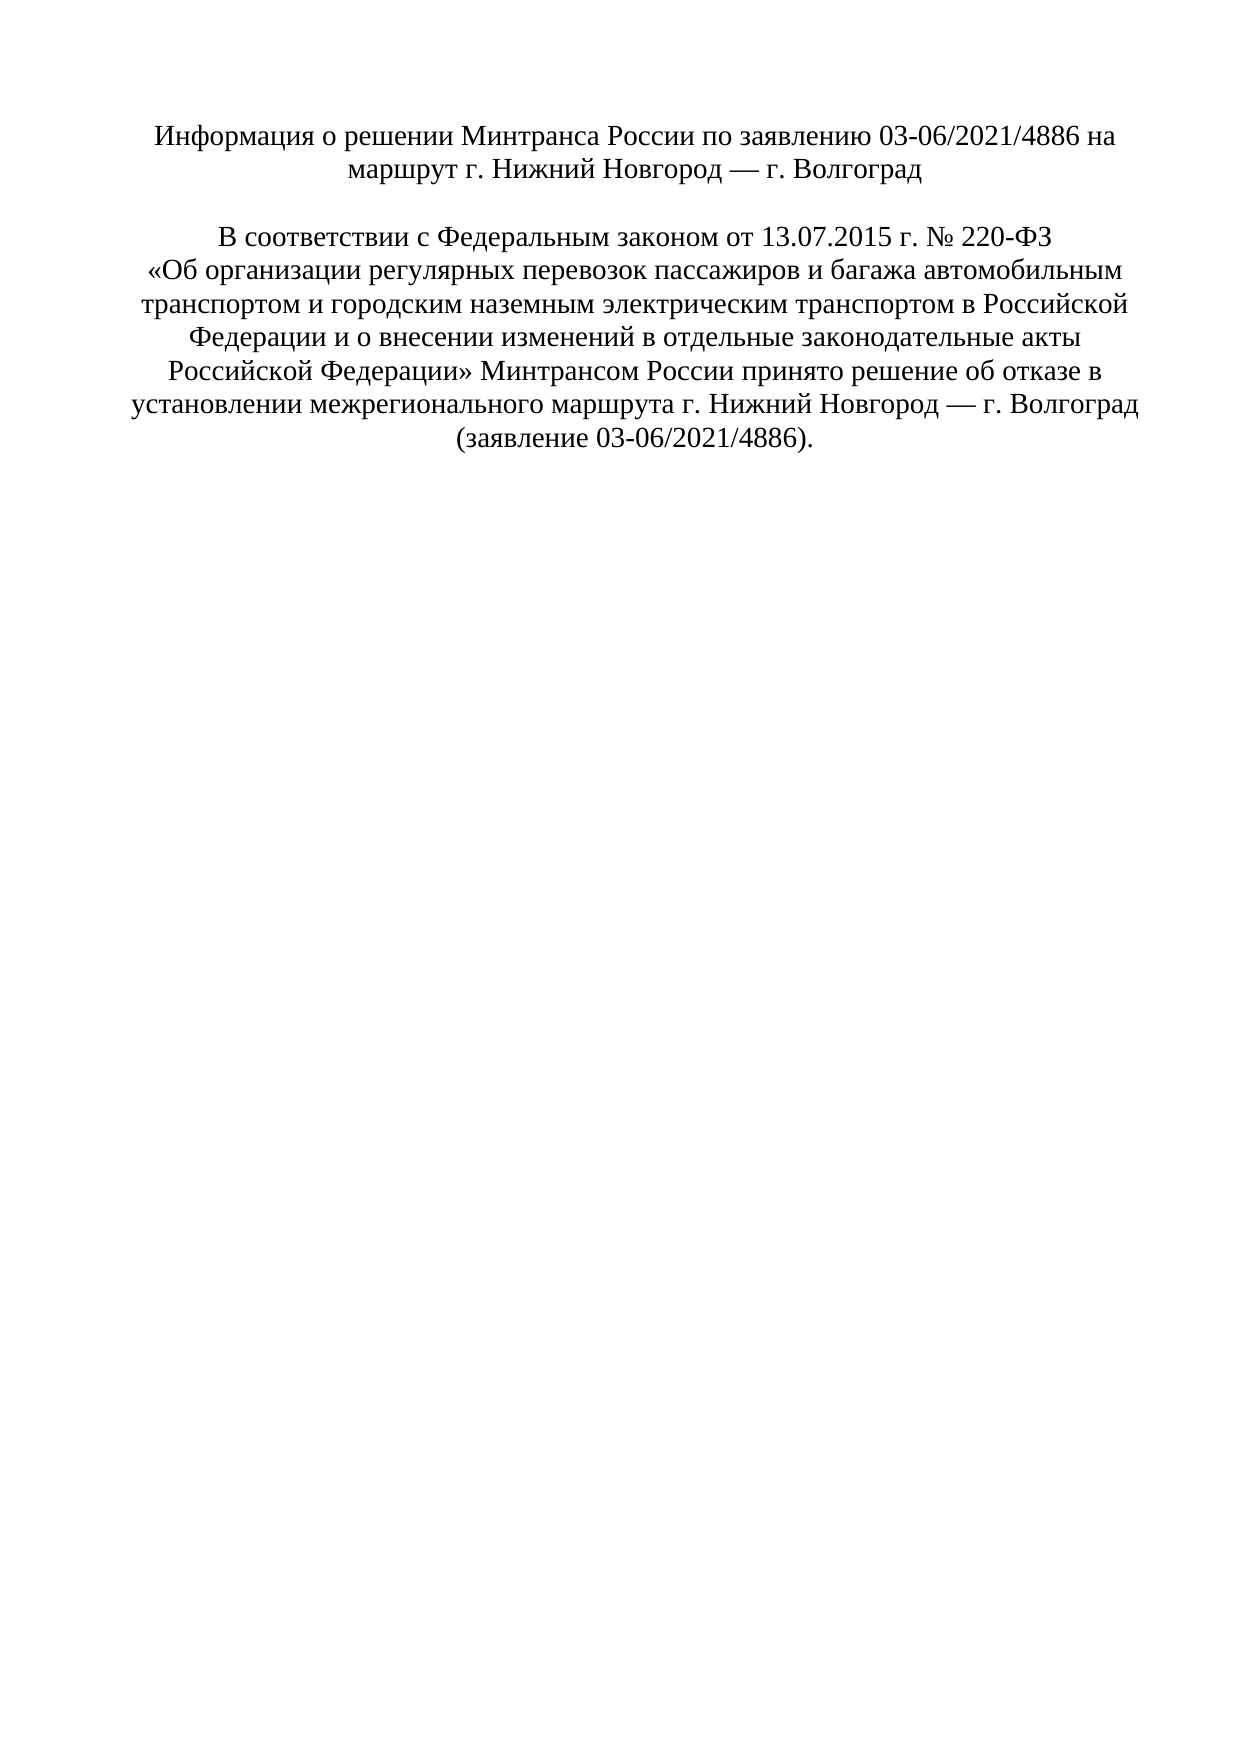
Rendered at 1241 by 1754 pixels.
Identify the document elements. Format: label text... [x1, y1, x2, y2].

text В соответствии с Федеральным законом от 13.07.2015 г. № 220-ФЗ «Об организации регулярных перевозок пассажиров и багажа автомобильным транспортом и городским наземным электрическим транспортом в Российской Федерации и о внесении изменений в отдельные законодательные акты Российской Федерации» Минтрансом России принято решение об отказе в установлении межрегионального маршрута г. Нижний Новгород — г. Волгоград (заявление 03-06/2021/4886). [118, 219, 1152, 453]
text Информация о решении Минтранса России по заявлению 03-06/2021/4886 на маршрут г. Нижний Новгород — г. Волгоград [118, 118, 1152, 185]
